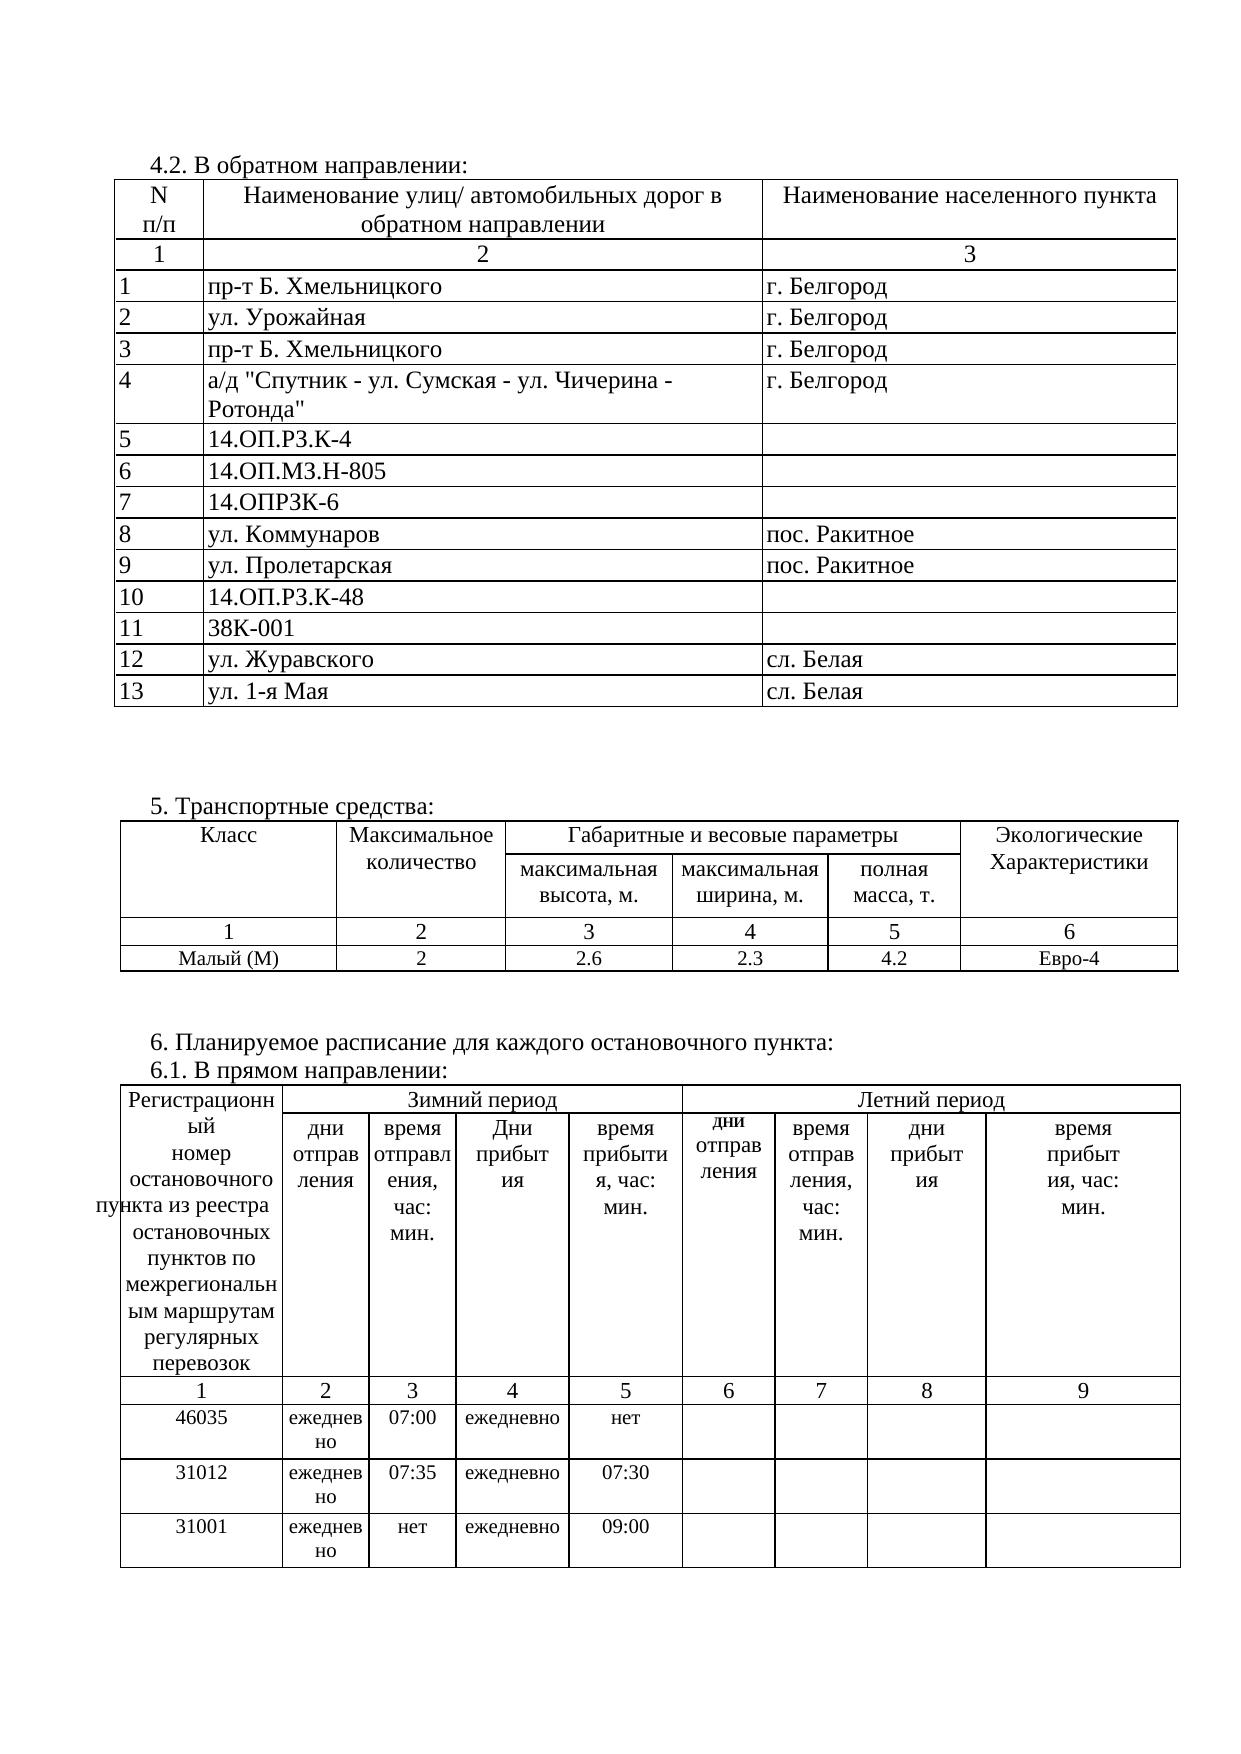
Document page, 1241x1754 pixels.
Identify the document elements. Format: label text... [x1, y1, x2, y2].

table_cell дни отправ ления [283, 1114, 368, 1376]
table_cell 1 [121, 918, 336, 944]
table_cell 6 [683, 1377, 774, 1404]
table_cell [776, 1514, 867, 1567]
table_cell [763, 486, 1177, 517]
table_cell г. Белгород [763, 301, 1177, 332]
table_cell 5 [115, 424, 203, 454]
table_cell ул. 1-я Мая [204, 676, 762, 706]
table_cell 14.ОП.РЗ.К-4 [204, 424, 762, 454]
table_cell 4.2 [829, 946, 960, 970]
table_header Максимальное количество [337, 822, 505, 917]
table_cell 2 [204, 240, 762, 269]
table_cell 2 [283, 1377, 368, 1404]
table_header Наименование населенного пункта [763, 180, 1177, 238]
table_cell 2 [337, 946, 505, 970]
table_cell ежедневно [283, 1460, 368, 1512]
table_cell [763, 423, 1177, 454]
table_cell 4 [457, 1377, 568, 1404]
table_cell [763, 454, 1177, 486]
table_cell 2 [115, 302, 203, 332]
table_cell ул. Журавского [204, 645, 762, 674]
table_cell ежедневно [457, 1514, 568, 1567]
table_cell сл. Белая [763, 674, 1177, 706]
table_cell 6 [961, 918, 1177, 944]
table_cell [763, 611, 1177, 643]
table_cell [776, 1460, 867, 1512]
table_cell 09:00 [570, 1514, 682, 1567]
table_cell время прибыт ия, час: мин. [987, 1114, 1180, 1376]
table_cell 2 [337, 918, 505, 944]
table_cell а/д "Спутник - ул. Сумская - ул. Чичерина - Ротонда" [204, 365, 762, 423]
table_cell 10 [115, 581, 203, 611]
table_cell 14.ОП.РЗ.К-48 [204, 582, 762, 611]
table_cell максимальная ширина, м. [673, 855, 827, 917]
table_cell ул. Пролетарская [204, 550, 762, 580]
table_cell [763, 580, 1177, 611]
table_cell 07:00 [370, 1405, 455, 1458]
table_cell [868, 1514, 985, 1567]
table_cell 31012 [121, 1460, 282, 1512]
table_cell 3 [370, 1377, 455, 1404]
table_cell 12 [115, 644, 203, 674]
table_cell 9 [115, 550, 203, 580]
table_cell 14.ОПРЗК-6 [204, 487, 762, 517]
table_cell Дни прибыт ия [457, 1114, 568, 1376]
table_cell 1 [115, 239, 203, 269]
table_header Наименование улиц/ автомобильных дорог в обратном направлении [204, 180, 762, 238]
table_cell г. Белгород [763, 269, 1177, 301]
table_cell максимальная высота, м. [506, 855, 672, 917]
table_cell 7 [776, 1377, 867, 1404]
table_cell нет [370, 1514, 455, 1567]
table_cell 14.ОП.МЗ.Н-805 [204, 456, 762, 486]
table_cell Малый (М) [121, 946, 336, 970]
table_cell 13 [115, 675, 203, 706]
table_cell ежедневно [457, 1460, 568, 1512]
table_cell пр-т Б. Хмельницкого [204, 271, 762, 301]
table_cell 8 [868, 1377, 985, 1404]
table_cell г. Белгород [763, 364, 1177, 423]
table_cell 31001 [121, 1514, 282, 1567]
table_cell ул. Урожайная [204, 302, 762, 332]
table_header Экологические Характеристики [961, 822, 1177, 917]
table_cell ежедневно [457, 1405, 568, 1458]
table_header Зимний период [283, 1086, 682, 1112]
table_cell 9 [987, 1377, 1180, 1404]
table_cell нет [570, 1405, 682, 1458]
text 6. Планируемое расписание для каждого остановочного пункта: [150, 1027, 1090, 1056]
table_cell [868, 1460, 985, 1512]
table_cell ежедневно [283, 1514, 368, 1567]
table_cell 6 [115, 455, 203, 486]
table_cell время отправл ения, час: мин. [370, 1114, 455, 1376]
table_cell пос. Ракитное [763, 517, 1177, 548]
table_header Габаритные и весовые параметры [506, 822, 960, 853]
table_cell 5 [829, 918, 960, 944]
table_cell [868, 1405, 985, 1458]
table_cell Евро-4 [961, 946, 1177, 970]
table_cell 1 [121, 1377, 282, 1404]
table_cell [683, 1514, 774, 1567]
table_cell полная масса, т. [829, 855, 960, 917]
table_cell 07:30 [570, 1460, 682, 1512]
table_cell [987, 1514, 1180, 1567]
table_header N п/п [115, 180, 203, 238]
table_cell время прибыти я, час: мин. [570, 1114, 682, 1376]
table_cell 3 [506, 918, 672, 944]
table_cell время отправ ления, час: мин. [776, 1114, 867, 1376]
table_cell 5 [570, 1377, 682, 1404]
table_cell 8 [115, 518, 203, 548]
table_cell [987, 1460, 1180, 1512]
table_cell пр-т Б. Хмельницкого [204, 334, 762, 364]
table_header Класс [121, 822, 336, 917]
text 6.1. В прямом направлении: [150, 1056, 1090, 1084]
table_cell сл. Белая [763, 643, 1177, 674]
table_cell 7 [115, 487, 203, 517]
table_cell 46035 [121, 1405, 282, 1458]
table_cell 1 [115, 270, 203, 301]
table_cell пос. Ракитное [763, 549, 1177, 580]
table_cell [776, 1405, 867, 1458]
table_cell ул. Коммунаров [204, 519, 762, 548]
text 5. Транспортные средства: [150, 791, 1090, 820]
table_cell [987, 1405, 1180, 1458]
table_cell 3 [763, 238, 1177, 269]
table_cell 2.6 [506, 946, 672, 970]
table_cell 3 [115, 333, 203, 364]
table_cell 4 [115, 365, 203, 423]
table_header Летний период [683, 1086, 1180, 1112]
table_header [121, 1086, 282, 1376]
table_cell 4 [673, 918, 827, 944]
table_cell г. Белгород [763, 332, 1177, 364]
table_cell ДНИ отправ ления [683, 1114, 774, 1376]
table_cell 2.3 [673, 946, 827, 970]
table_cell дни прибыт ия [868, 1114, 985, 1376]
table_cell [683, 1405, 774, 1458]
table_cell 07:35 [370, 1460, 455, 1512]
text 4.2. В обратном направлении: [150, 150, 1090, 179]
table_cell 38К-001 [204, 613, 762, 643]
table_cell ежедневно [283, 1405, 368, 1458]
table_cell 11 [115, 613, 203, 643]
table_cell [683, 1460, 774, 1512]
